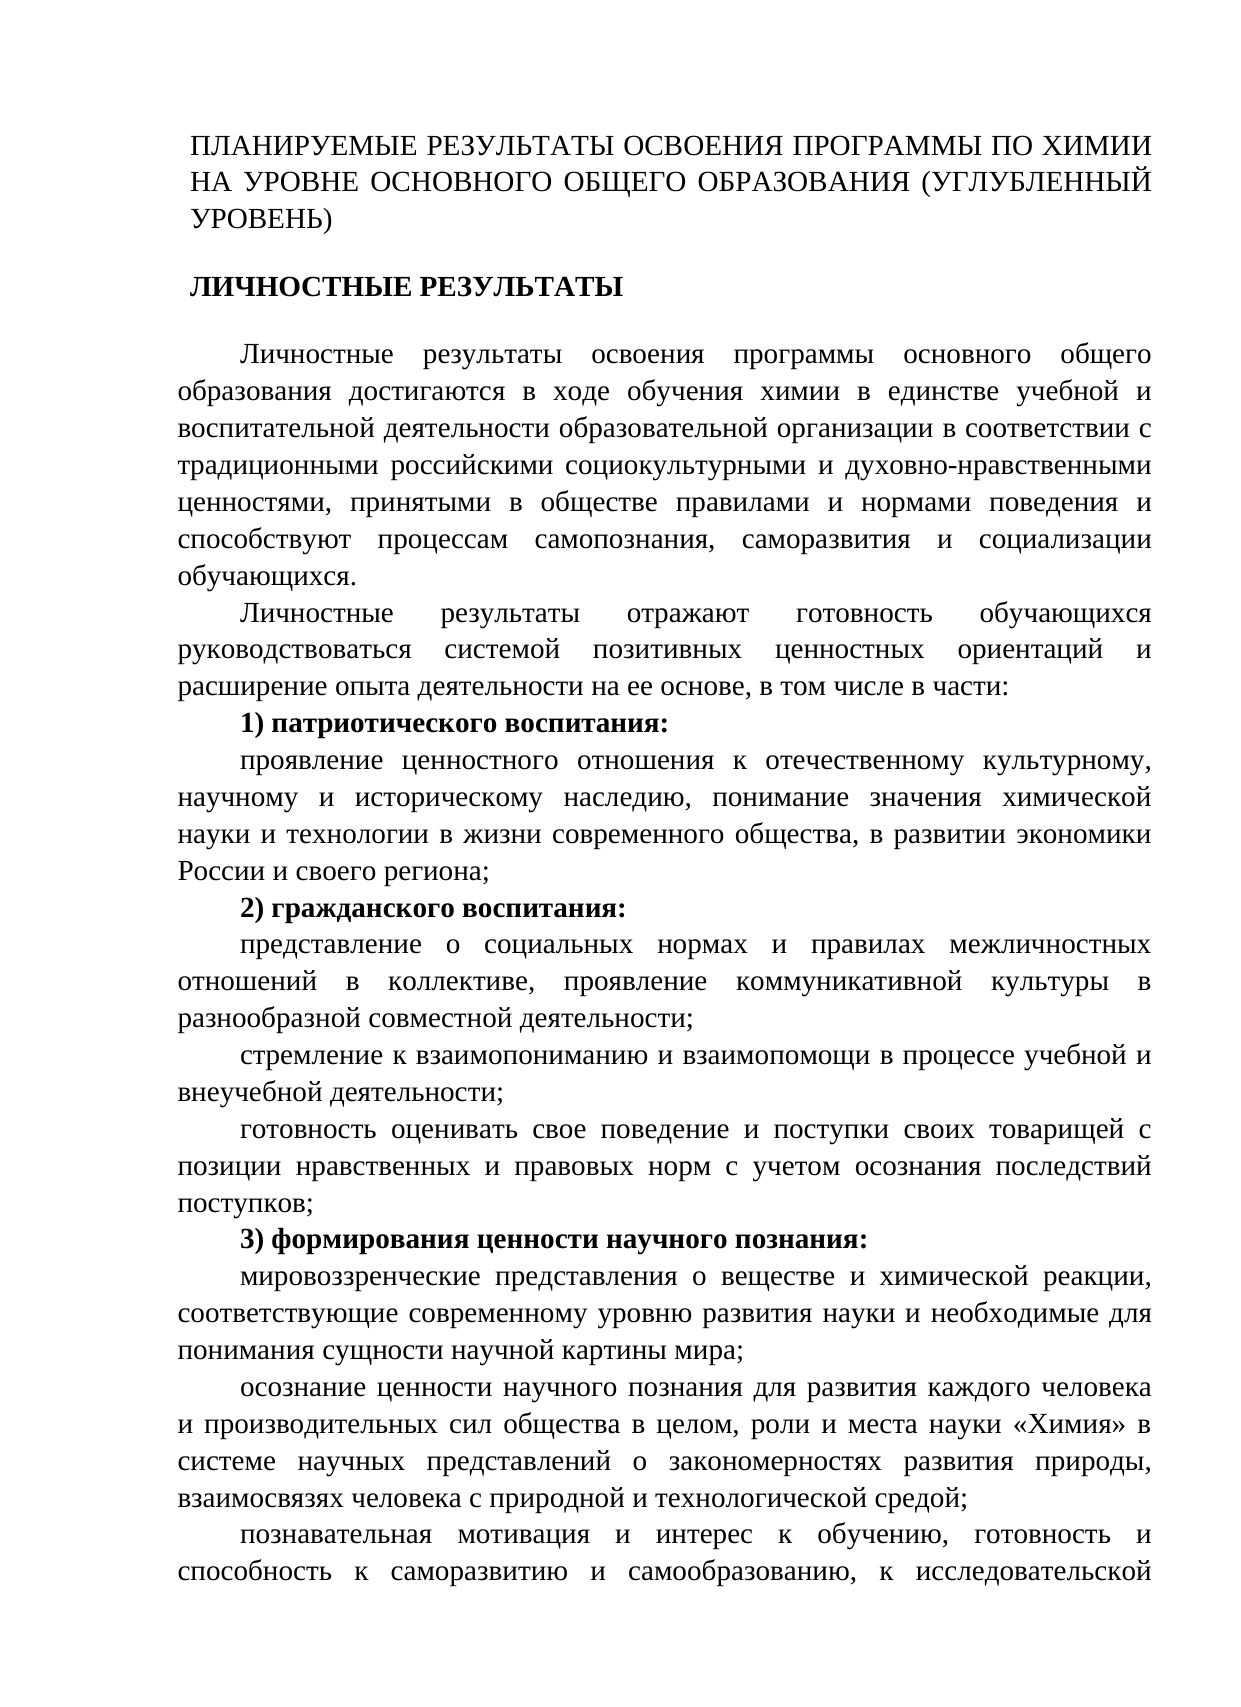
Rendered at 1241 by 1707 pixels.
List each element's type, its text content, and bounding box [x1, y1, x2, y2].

text стремление к взаимопониманию и взаимопомощи в процессе учебной и внеучебной деятельности; [177, 1037, 1152, 1108]
text 2) гражданского воспитания: [177, 890, 1152, 923]
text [177, 1517, 1152, 1587]
text 3) формирования ценности научного познания: [177, 1222, 1152, 1255]
text готовность оценивать свое поведение и поступки своих товарищей с позиции нравственных и правовых норм с учетом осознания последствий поступков; [177, 1111, 1152, 1218]
text ЛИЧНОСТНЫЕ РЕЗУЛЬТАТЫ [190, 269, 1152, 303]
text проявление ценностного отношения к отечественному культурному, научному и историческому наследию, понимание значения химической науки и технологии в жизни современного общества, в развитии экономики России и своего региона; [177, 742, 1152, 886]
text представление о социальных нормах и правилах межличностных отношений в коллективе, проявление коммуникативной культуры в разнообразной совместной деятельности; [177, 927, 1152, 1034]
text Личностные результаты освоения программы основного общего образования достигаются в ходе обучения химии в единстве учебной и воспитательной деятельности образовательной организации в соответствии с традиционными российскими социокультурными и духовно-нравственными ценностями, принятыми в обществе правилами и нормами поведения и способствуют процессам самопознания, саморазвития и социализации обучающихся. [177, 337, 1152, 591]
text 1) патриотического воспитания: [177, 705, 1152, 739]
text осознание ценности научного познания для развития каждого человека и производительных сил общества в целом, роли и места науки «Химия» в системе научных представлений о закономерностях развития природы, взаимосвязях человека с природной и технологической средой; [177, 1369, 1152, 1513]
text ПЛАНИРУЕМЫЕ РЕЗУЛЬТАТЫ ОСВОЕНИЯ ПРОГРАММЫ ПО ХИМИИ НА УРОВНЕ ОСНОВНОГО ОБЩЕГО ОБРАЗОВАНИЯ (УГЛУБЛЕННЫЙ УРОВЕНЬ) [190, 128, 1152, 235]
text мировоззренческие представления о веществе и химической реакции, соответствующие современному уровню развития науки и необходимые для понимания сущности научной картины мира; [177, 1258, 1152, 1366]
text Личностные результаты отражают готовность обучающихся руководствоваться системой позитивных ценностных ориентаций и расширение опыта деятельности на ее основе, в том числе в части: [177, 595, 1152, 702]
